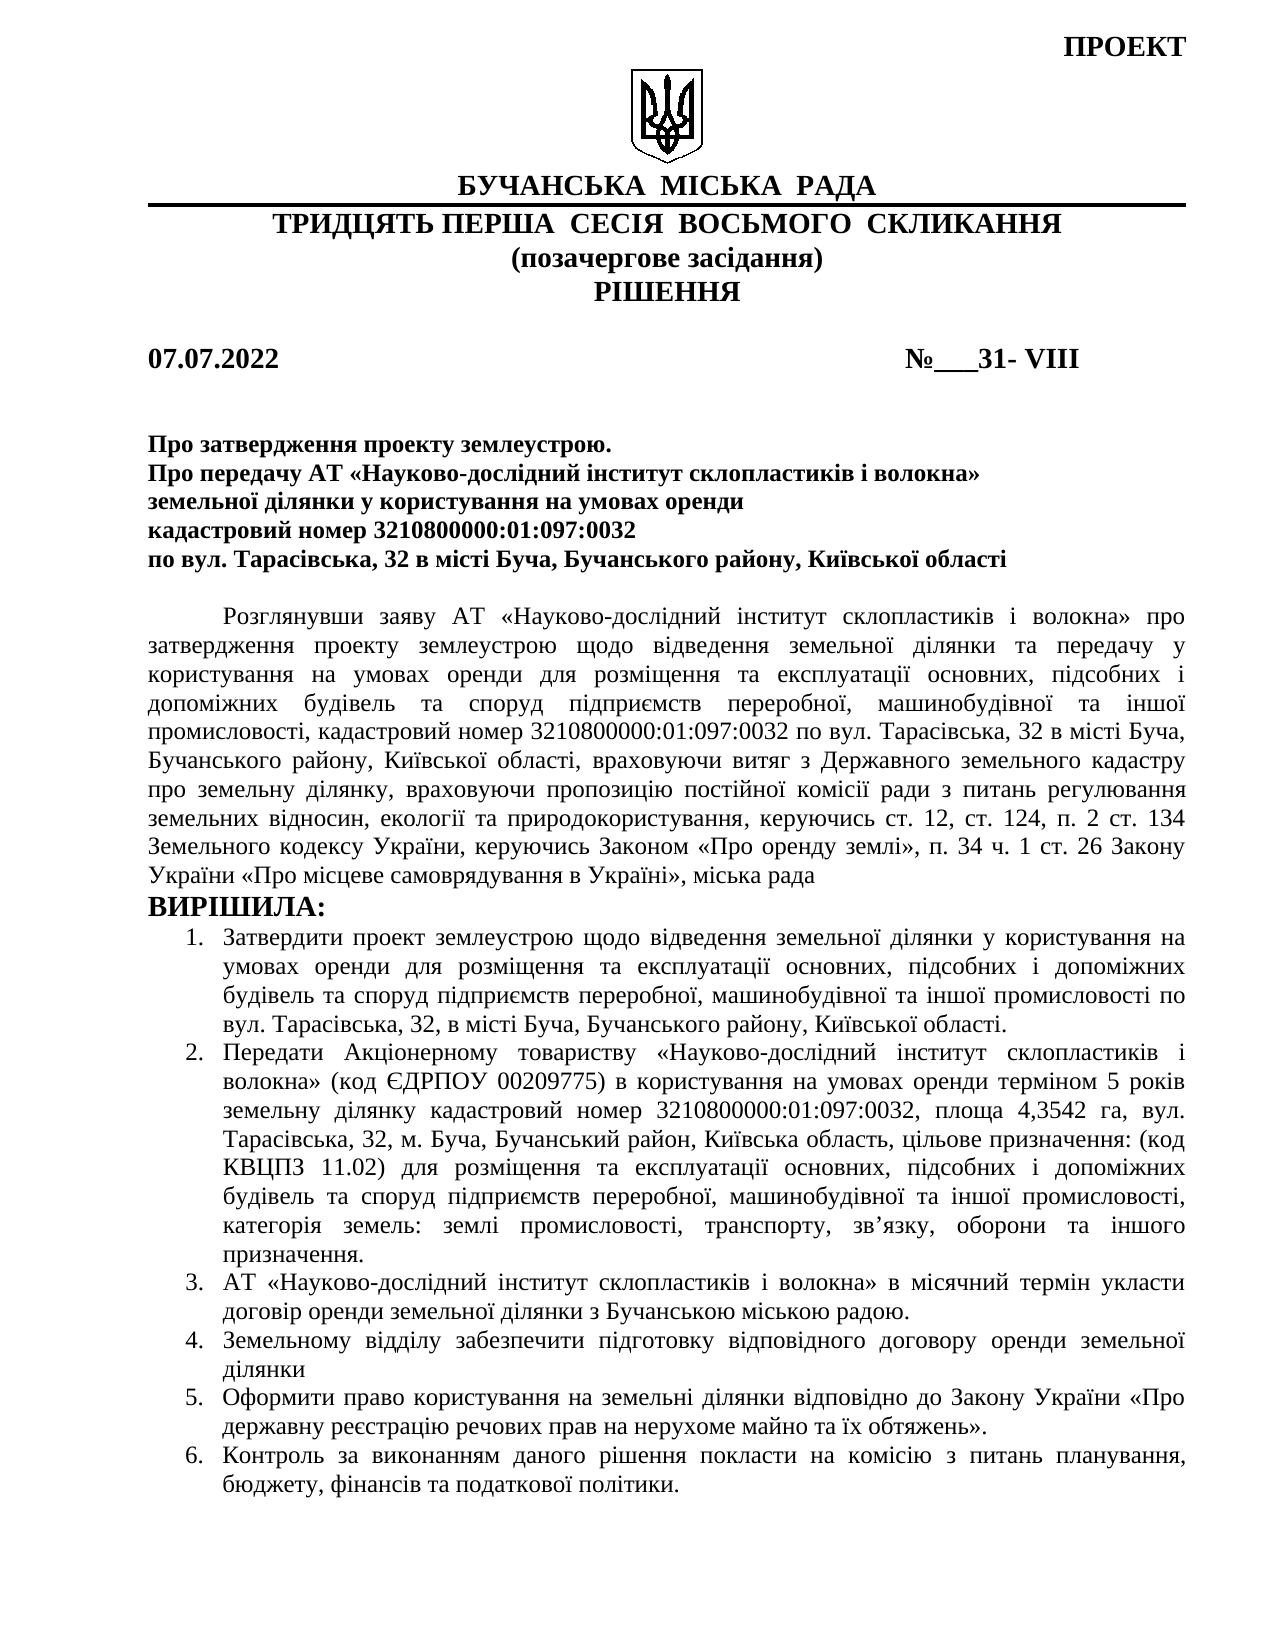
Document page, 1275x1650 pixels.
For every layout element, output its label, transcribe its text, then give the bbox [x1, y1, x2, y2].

list Затвердити проект землеустрою щодо відведення земельної ділянки у користування на умовах оренди для розміщення та експлуатації основних, підсобних і допоміжних будівель та споруд підприємств переробної, машинобудівної та іншої промисловості по вул. Тарасівська, 32, в місті Буча, Бучанського району, Київської області. [185, 922, 1186, 1037]
text (позачергове засідання) [148, 240, 1186, 274]
text кадастровий номер 3210800000:01:097:0032 [148, 515, 1186, 544]
text Про передачу АТ «Науково-дослідний інститут склопластиків і волокна» [148, 458, 1186, 486]
text БУЧАНСЬКА МІСЬКА РАДА [148, 168, 1186, 203]
list Оформити право користування на земельні ділянки відповідно до Закону України «Про державну реєстрацію речових прав на нерухоме майно та їх обтяжень». [185, 1382, 1186, 1440]
text ПРОЕКТ [148, 29, 1186, 63]
text по вул. Тарасівська, 32 в місті Буча, Бучанського району, Київської області [148, 544, 1186, 573]
text ВИРІШИЛА: [148, 889, 1186, 922]
text Про затвердження проекту землеустрою. [148, 429, 1186, 458]
text РІШЕННЯ [148, 274, 1186, 307]
list Контроль за виконанням даного рішення покласти на комісію з питань планування, бюджету, фінансів та податкової політики. [185, 1440, 1186, 1497]
list Земельному відділу забезпечити підготовку відповідного договору оренди земельної ділянки [185, 1325, 1186, 1382]
list АТ «Науково-дослідний інститут склопластиків і волокна» в місячний термін укласти договір оренди земельної ділянки з Бучанською міською радою. [185, 1267, 1186, 1325]
text земельної ділянки у користування на умовах оренди [148, 486, 1186, 515]
list Передати Акціонерному товариству «Науково-дослідний інститут склопластиків і волокна» (код ЄДРПОУ 00209775) в користування на умовах оренди терміном 5 років земельну ділянку кадастровий номер 3210800000:01:097:0032, площа 4,3542 га, вул. Тарасівська, 32, м. Буча, Бучанський район, Київська область, цільове призначення: (код КВЦПЗ 11.02) для розміщення та експлуатації основних, підсобних і допоміжних будівель та споруд підприємств переробної, машинобудівної та іншої промисловості, категорія земель: землі промисловості, транспорту, зв’язку, оборони та іншого призначення. [185, 1037, 1186, 1267]
text 07.07.2022 №___31- VІІІ [148, 341, 1186, 374]
text ТРИДЦЯТЬ ПЕРША СЕСІЯ ВОСЬМОГО СКЛИКАННЯ [148, 207, 1186, 240]
text Розглянувши заяву АТ «Науково-дослідний інститут склопластиків і волокна» про затвердження проекту землеустрою щодо відведення земельної ділянки та передачу у користування на умовах оренди для розміщення та експлуатації основних, підсобних і допоміжних будівель та споруд підприємств переробної, машинобудівної та іншої промисловості, кадастровий номер 3210800000:01:097:0032 по вул. Тарасівська, 32 в місті Буча, Бучанського району, Київської області, враховуючи витяг з Державного земельного кадастру про земельну ділянку, враховуючи пропозицію постійної комісії ради з питань регулювання земельних відносин, екології та природокористування, керуючись ст. 12, ст. 124, п. 2 ст. 134 Земельного кодексу України, керуючись Законом «Про оренду землі», п. 34 ч. 1 ст. 26 Закону України «Про місцеве самоврядування в Україні», міська рада [148, 601, 1186, 889]
